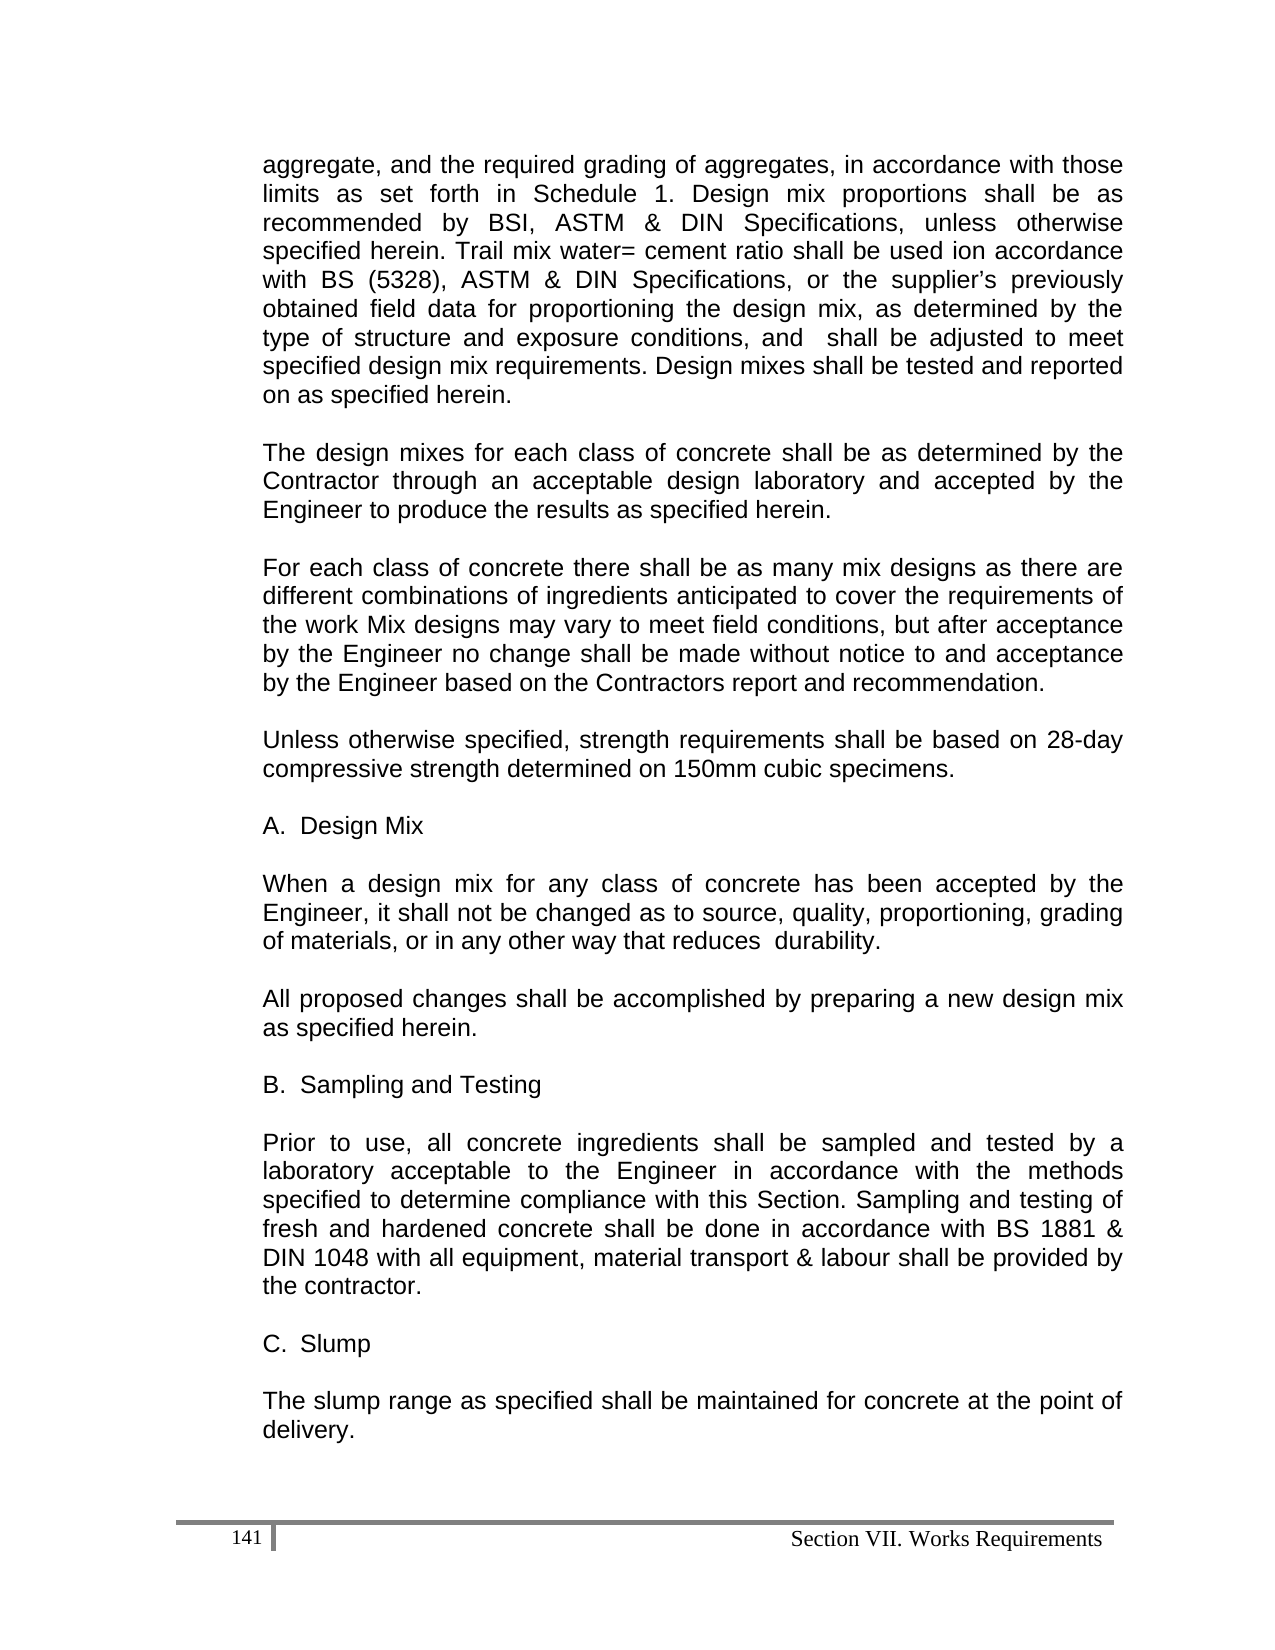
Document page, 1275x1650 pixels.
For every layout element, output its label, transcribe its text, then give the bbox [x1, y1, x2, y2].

text The slump range as specified shall be maintained for concrete at the point of delivery. [262, 1386, 1125, 1444]
text Prior to use, all concrete ingredients shall be sampled and tested by a laboratory acceptable to the Engineer in accordance with the methods specified to determine compliance with this Section. Sampling and testing of fresh and hardened concrete shall be done in accordance with BS 1881 & DIN 1048 with all equipment, material transport & labour shall be provided by the contractor. [262, 1127, 1125, 1300]
text All proposed changes shall be accomplished by preparing a new design mix as specified herein. [262, 984, 1125, 1041]
text Unless otherwise specified, strength requirements shall be based on 28-day compressive strength determined on 150mm cubic specimens. [262, 725, 1125, 782]
text The design mixes for each class of concrete shall be as determined by the Contractor through an acceptable design laboratory and accepted by the Engineer to produce the results as specified herein. [262, 437, 1125, 524]
text For each class of concrete there shall be as many mix designs as there are different combinations of ingredients anticipated to cover the requirements of the work Mix designs may vary to meet field conditions, but after acceptance by the Engineer no change shall be made without notice to and acceptance by the Engineer based on the Contractors report and recommendation. [262, 552, 1125, 696]
list Design Mix [262, 811, 1125, 840]
list Slump [262, 1329, 1125, 1357]
list Sampling and Testing [262, 1070, 1125, 1099]
text When a design mix for any class of concrete has been accepted by the Engineer, it shall not be changed as to source, quality, proportioning, grading of materials, or in any other way that reduces durability. [262, 869, 1125, 955]
